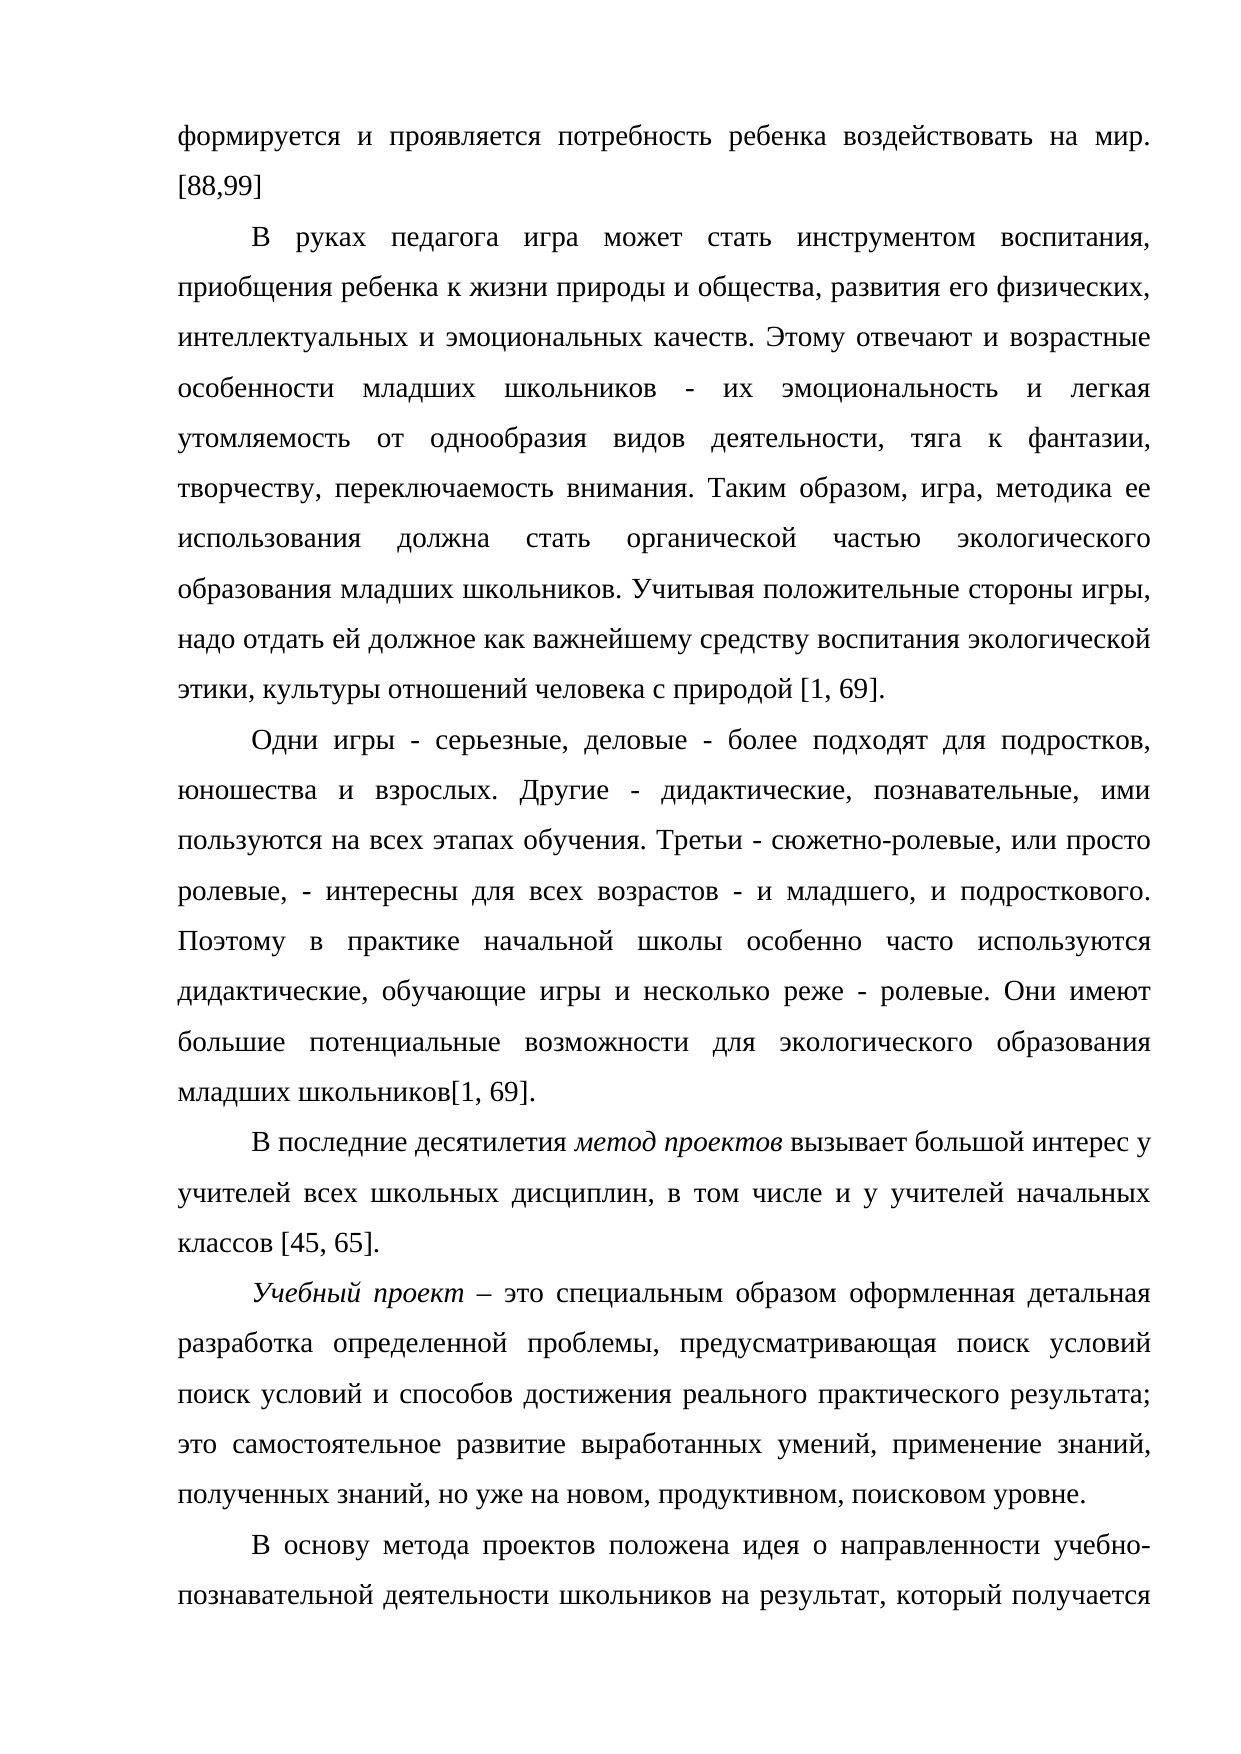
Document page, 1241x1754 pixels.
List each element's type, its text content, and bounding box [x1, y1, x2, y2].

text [177, 118, 1152, 202]
text Одни игры - серьезные, деловые - более подходят для подростков, юношества и взрослых. Другие - дидактические, познавательные, ими пользуются на всех этапах обучения. Третьи - сюжетно-ролевые, или просто ролевые, - интересны для всех возрастов - и младшего, и подросткового. Поэтому в практике начальной школы особенно часто используются дидактические, обучающие игры и несколько реже - ролевые. Они имеют большие потенциальные возможности для экологического образования младших школьников[1, 69]. [177, 722, 1152, 1108]
text В последние десятилетия метод проектов вызывает большой интерес у учителей всех школьных дисциплин, в том числе и у учителей начальных классов [45, 65]. [177, 1124, 1152, 1258]
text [177, 1527, 1152, 1611]
text В руках педагога игра может стать инструментом воспитания, приобщения ребенка к жизни природы и общества, развития его физических, интеллектуальных и эмоциональных качеств. Этому отвечают и возрастные особенности младших школьников - их эмоциональность и легкая утомляемость от однообразия видов деятельности, тяга к фантазии, творчеству, переключаемость внимания. Таким образом, игра, методика ее использования должна стать органической частью экологического образования младших школьников. Учитывая положительные стороны игры, надо отдать ей должное как важнейшему средству воспитания экологической этики, культуры отношений человека с природой [1, 69]. [177, 219, 1152, 705]
text Учебный проект – это специальным образом оформленная детальная разработка определенной проблемы, предусматривающая поиск условий поиск условий и способов достижения реального практического результата; это самостоятельное развитие выработанных умений, применение знаний, полученных знаний, но уже на новом, продуктивном, поисковом уровне. [177, 1275, 1152, 1510]
